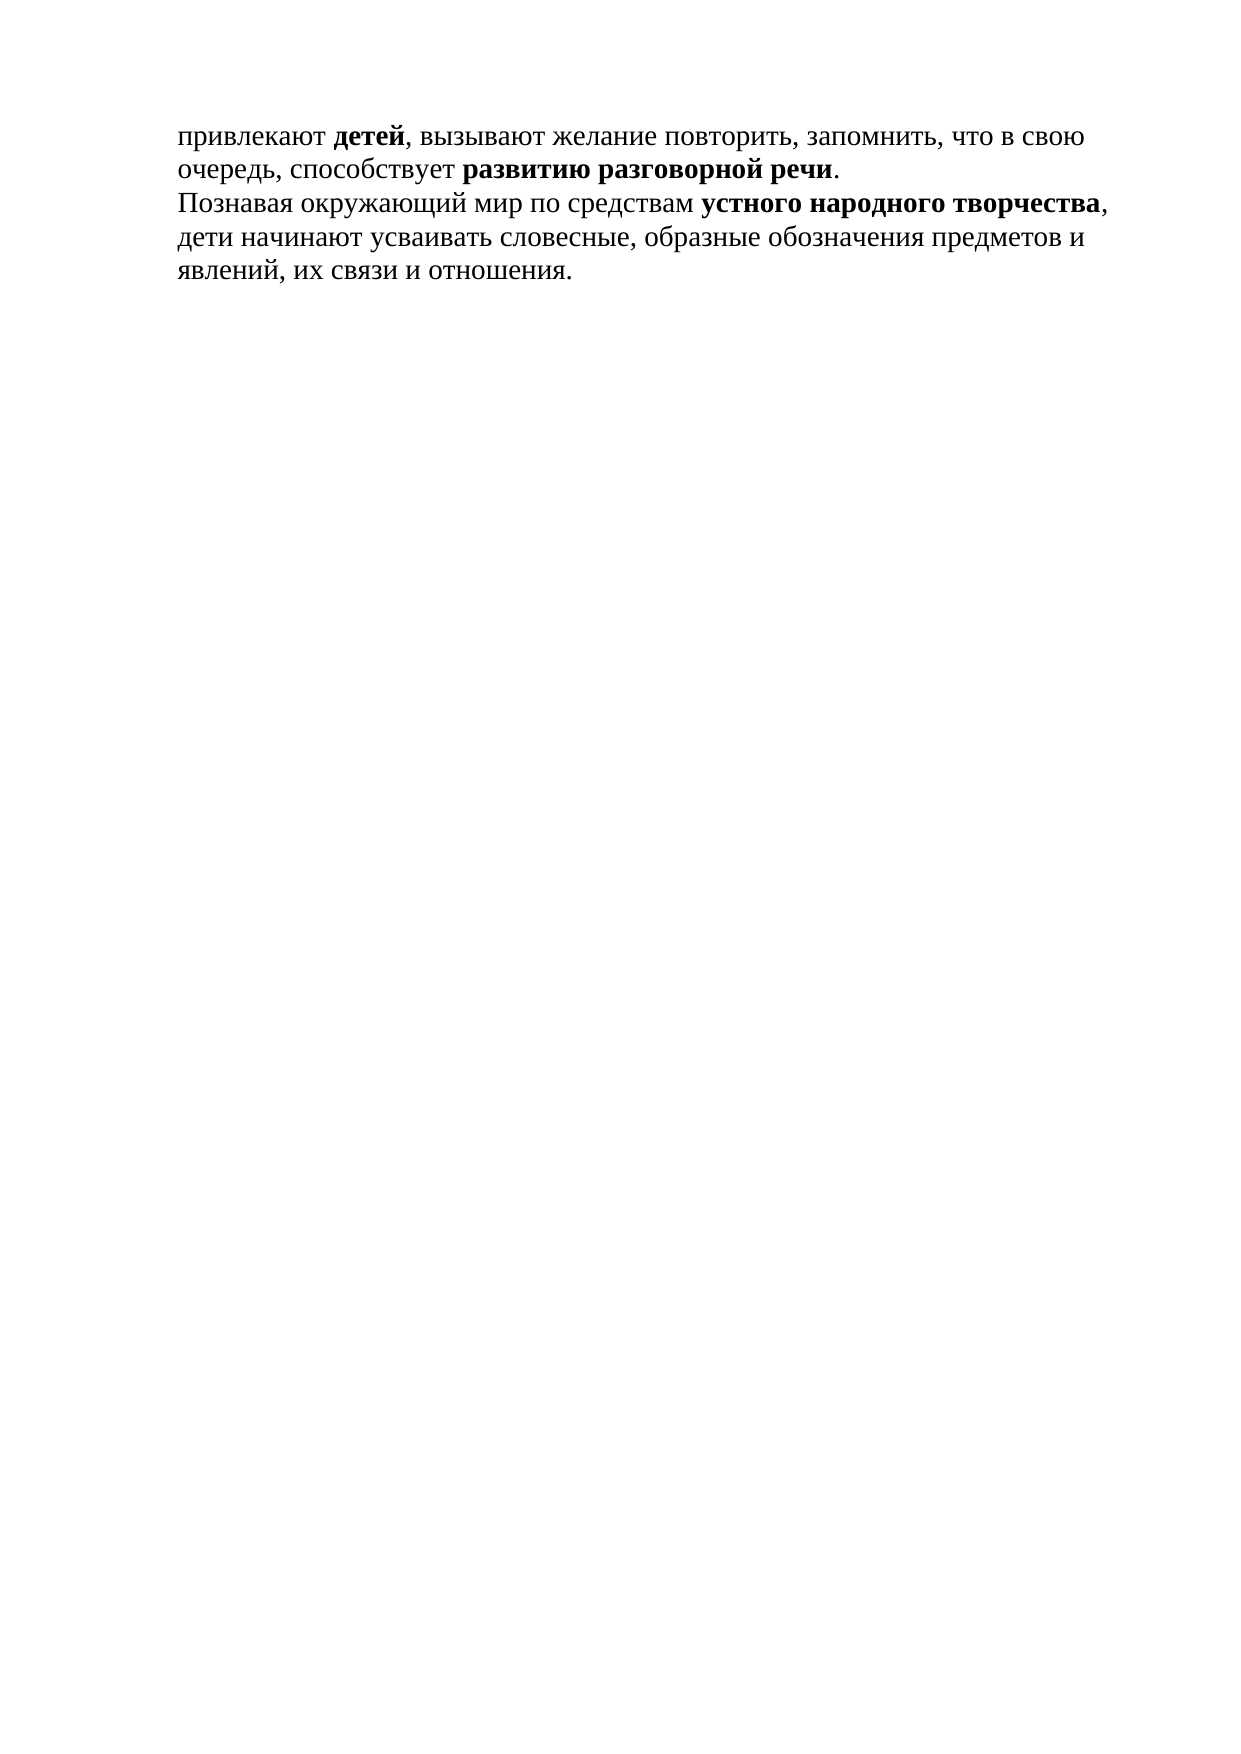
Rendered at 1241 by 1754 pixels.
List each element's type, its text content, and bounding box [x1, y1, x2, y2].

text Познавая окружающий мир по средствам устного народного творчества, дети начинают усваивать словесные, образные обозначения предметов и явлений, их связи и отношения. [177, 185, 1152, 286]
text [177, 118, 1152, 185]
